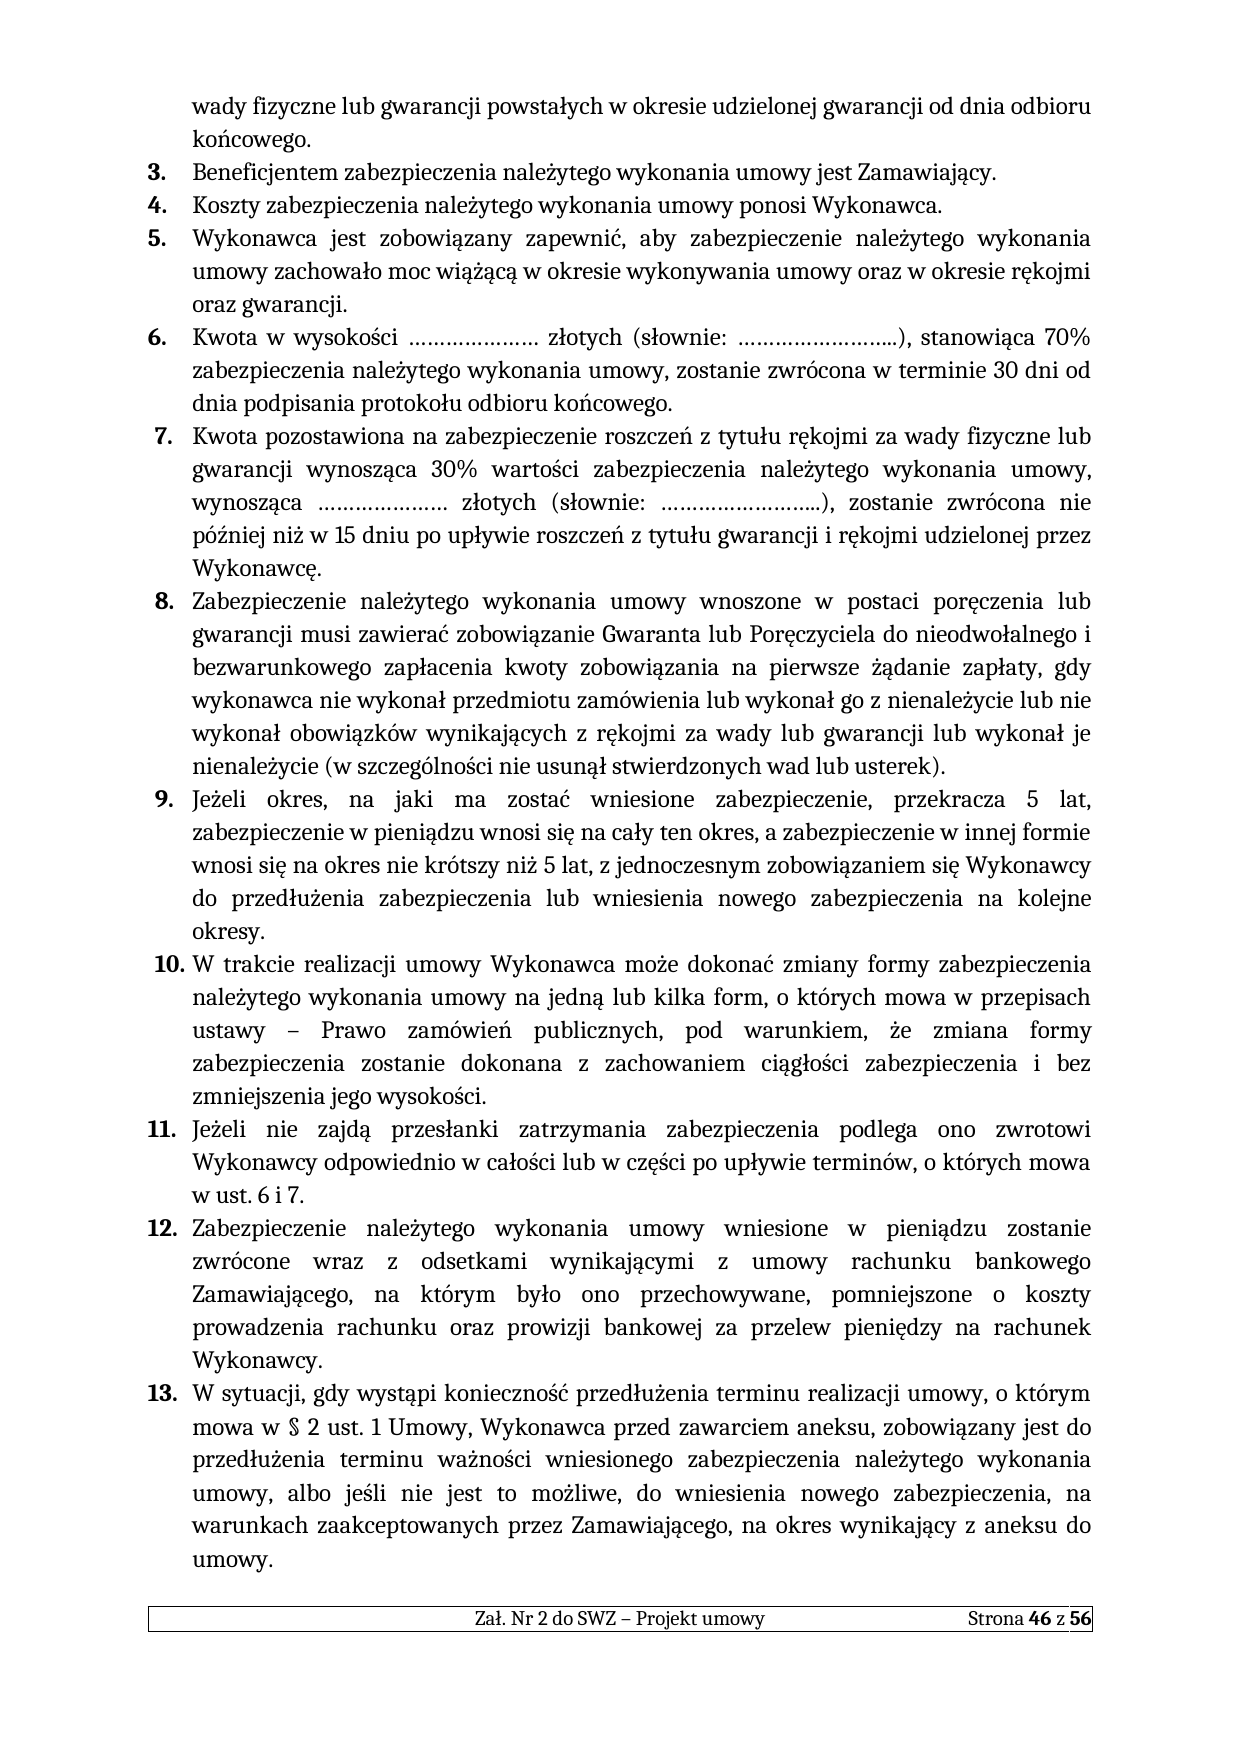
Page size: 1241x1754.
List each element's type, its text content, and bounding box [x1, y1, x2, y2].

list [148, 92, 1092, 153]
list Wykonawca jest zobowiązany zapewnić, aby zabezpieczenie należytego wykonania umowy zachowało moc wiążącą w okresie wykonywania umowy oraz w okresie rękojmi oraz gwarancji. [148, 224, 1092, 318]
list Kwota w wysokości ………………… złotych (słownie: ……………………..), stanowiąca 70% zabezpieczenia należytego wykonania umowy, zostanie zwrócona w terminie 30 dni od dnia podpisania protokołu odbioru końcowego. [148, 323, 1092, 417]
list Zabezpieczenie należytego wykonania umowy wniesione w pieniądzu zostanie zwrócone wraz z odsetkami wynikającymi z umowy rachunku bankowego Zamawiającego, na którym było ono przechowywane, pomniejszone o koszty prowadzenia rachunku oraz prowizji bankowej za przelew pieniędzy na rachunek Wykonawcy. [148, 1214, 1092, 1375]
list W sytuacji, gdy wystąpi konieczność przedłużenia terminu realizacji umowy, o którym mowa w § 2 ust. 1 Umowy, Wykonawca przed zawarciem aneksu, zobowiązany jest do przedłużenia terminu ważności wniesionego zabezpieczenia należytego wykonania umowy, albo jeśli nie jest to możliwe, do wniesienia nowego zabezpieczenia, na warunkach zaakceptowanych przez Zamawiającego, na okres wynikający z aneksu do umowy. [148, 1379, 1092, 1573]
list Jeżeli nie zajdą przesłanki zatrzymania zabezpieczenia podlega ono zwrotowi Wykonawcy odpowiednio w całości lub w części po upływie terminów, o których mowa w ust. 6 i 7. [148, 1115, 1092, 1210]
list Beneficjentem zabezpieczenia należytego wykonania umowy jest Zamawiający. [148, 158, 1092, 186]
list W trakcie realizacji umowy Wykonawca może dokonać zmiany formy zabezpieczenia należytego wykonania umowy na jedną lub kilka form, o których mowa w przepisach ustawy – Prawo zamówień publicznych, pod warunkiem, że zmiana formy zabezpieczenia zostanie dokonana z zachowaniem ciągłości zabezpieczenia i bez zmniejszenia jego wysokości. [154, 950, 1092, 1111]
list Jeżeli okres, na jaki ma zostać wniesione zabezpieczenie, przekracza 5 lat, zabezpieczenie w pieniądzu wnosi się na cały ten okres, a zabezpieczenie w innej formie wnosi się na okres nie krótszy niż 5 lat, z jednoczesnym zobowiązaniem się Wykonawcy do przedłużenia zabezpieczenia lub wniesienia nowego zabezpieczenia na kolejne okresy. [154, 785, 1092, 946]
list Zabezpieczenie należytego wykonania umowy wnoszone w postaci poręczenia lub gwarancji musi zawierać zobowiązanie Gwaranta lub Poręczyciela do nieodwołalnego i bezwarunkowego zapłacenia kwoty zobowiązania na pierwsze żądanie zapłaty, gdy wykonawca nie wykonał przedmiotu zamówienia lub wykonał go z nienależycie lub nie wykonał obowiązków wynikających z rękojmi za wady lub gwarancji lub wykonał je nienależycie (w szczególności nie usunął stwierdzonych wad lub usterek). [154, 587, 1092, 781]
list Koszty zabezpieczenia należytego wykonania umowy ponosi Wykonawca. [148, 191, 1092, 219]
list Kwota pozostawiona na zabezpieczenie roszczeń z tytułu rękojmi za wady fizyczne lub gwarancji wynosząca 30% wartości zabezpieczenia należytego wykonania umowy, wynosząca ………………… złotych (słownie: ……………………..), zostanie zwrócona nie później niż w 15 dniu po upływie roszczeń z tytułu gwarancji i rękojmi udzielonej przez Wykonawcę. [154, 422, 1092, 583]
